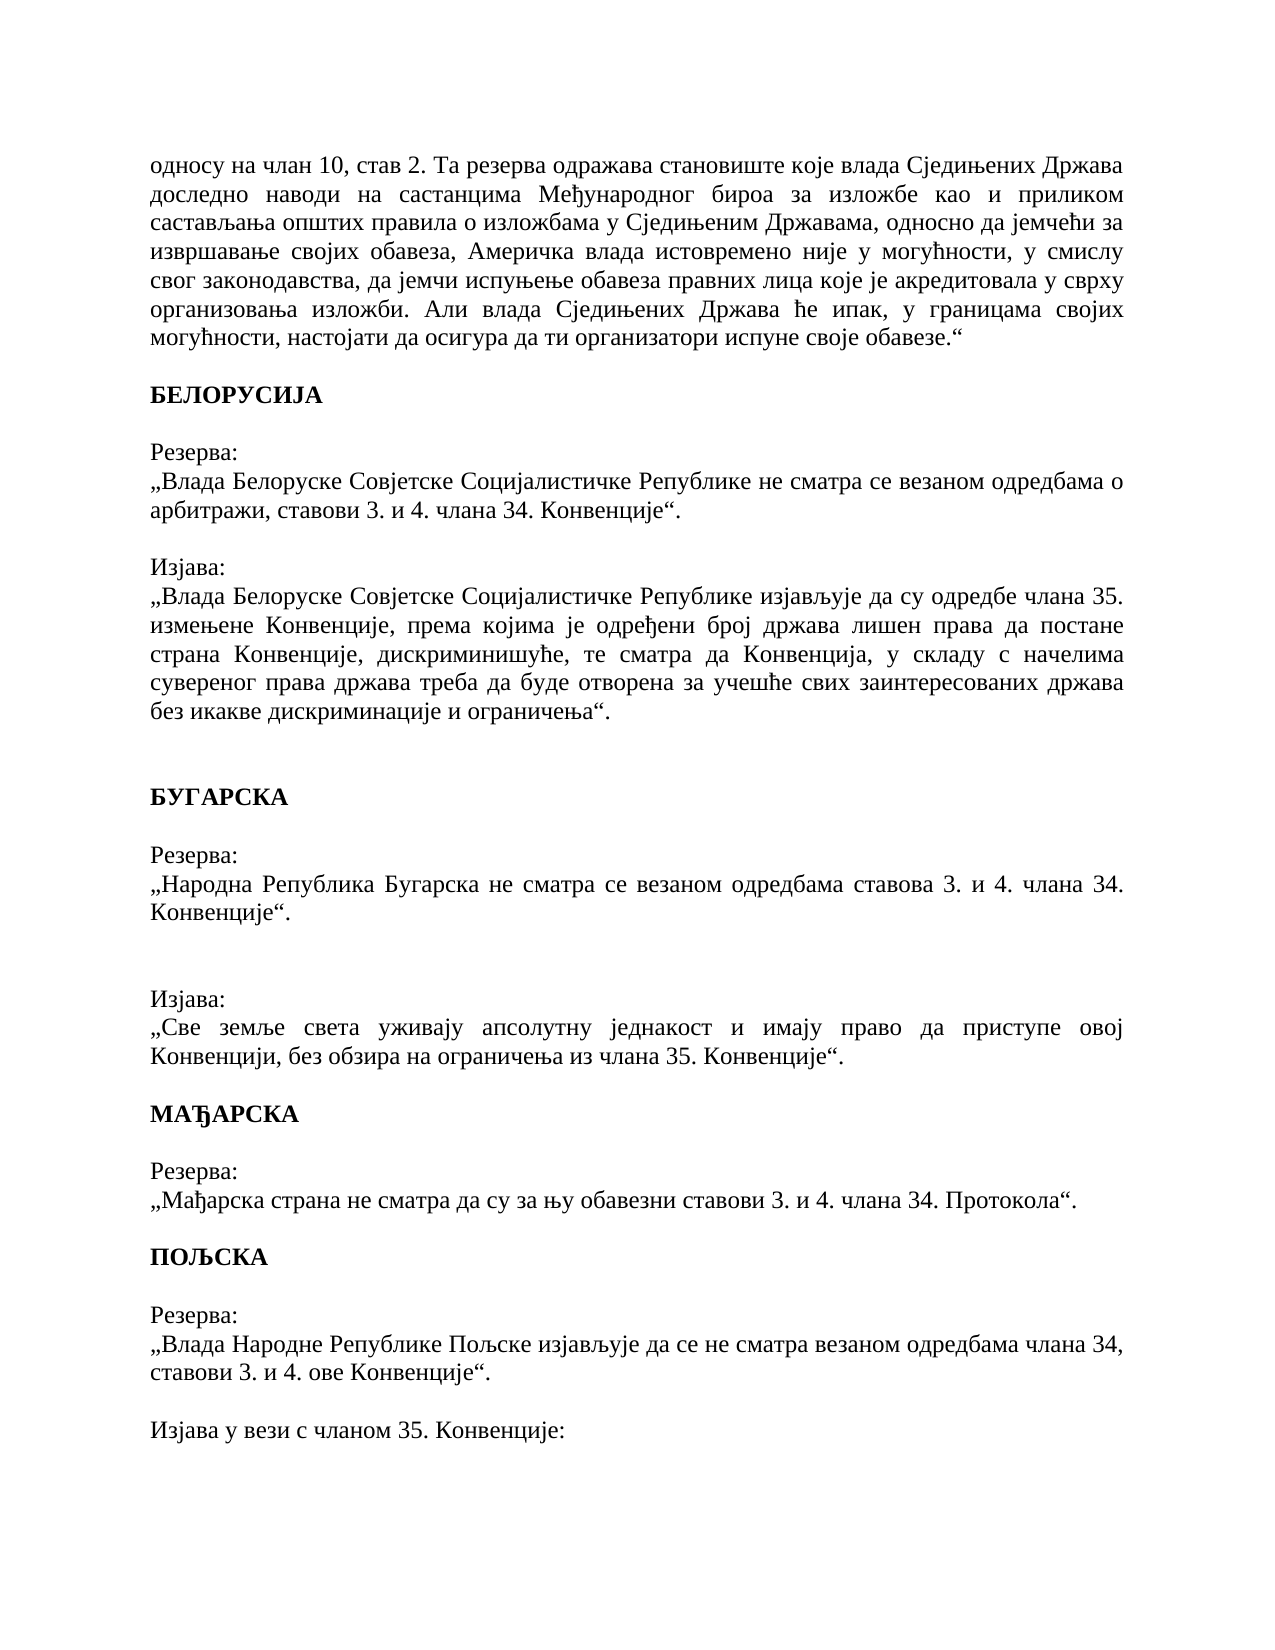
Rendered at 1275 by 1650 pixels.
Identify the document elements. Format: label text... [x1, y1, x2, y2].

text ПОЉСКА [150, 1242, 1125, 1271]
text БУГАРСКА [150, 782, 1125, 811]
text Резерва: [150, 437, 1125, 466]
text „Влада Белоруске Совјетске Социјалистичке Републике не сматра се везаном одредбама о арбитражи, ставови 3. и 4. члана 34. Конвенције“. [150, 466, 1125, 524]
text Резерва: [150, 840, 1125, 869]
text МАЂАРСКА [150, 1099, 1125, 1127]
text „Влада Народне Републике Пољске изјављује да се не сматра везаном одредбама члана 34, ставови 3. и 4. ове Конвенције“. [150, 1329, 1125, 1386]
text Резерва: [150, 1300, 1125, 1329]
text „Народна Република Бугарска не сматра се везаном одредбама ставова 3. и 4. члана 34. Конвенције“. [150, 869, 1125, 926]
text Резерва: [150, 1156, 1125, 1185]
text „Влада Белоруске Совјетске Социјалистичке Републике изјављује да су одредбе члана 35. измењене Конвенције, према којима је одређени број држава лишен права да постане страна Конвенције, дискриминишуће, те сматра да Конвенција, у складу с начелима сувереног права држава треба да буде отворена за учешће свих заинтересованих држава без икакве дискриминације и ограничења“. [150, 581, 1125, 725]
text Изјава у вези с чланом 35. Конвенције: [150, 1415, 1125, 1444]
text БЕЛОРУСИЈА [150, 380, 1125, 409]
text Изјава: [150, 552, 1125, 581]
text „Све земље света уживају апсолутну једнакост и имају право да приступе овој Конвенцији, без обзира на ограничења из члана 35. Конвенције“. [150, 1012, 1125, 1070]
text Изјава: [150, 984, 1125, 1012]
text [150, 150, 1125, 351]
text „Мађарска страна не сматра да су за њу обавезни ставови 3. и 4. члана 34. Протокола“. [150, 1185, 1125, 1214]
